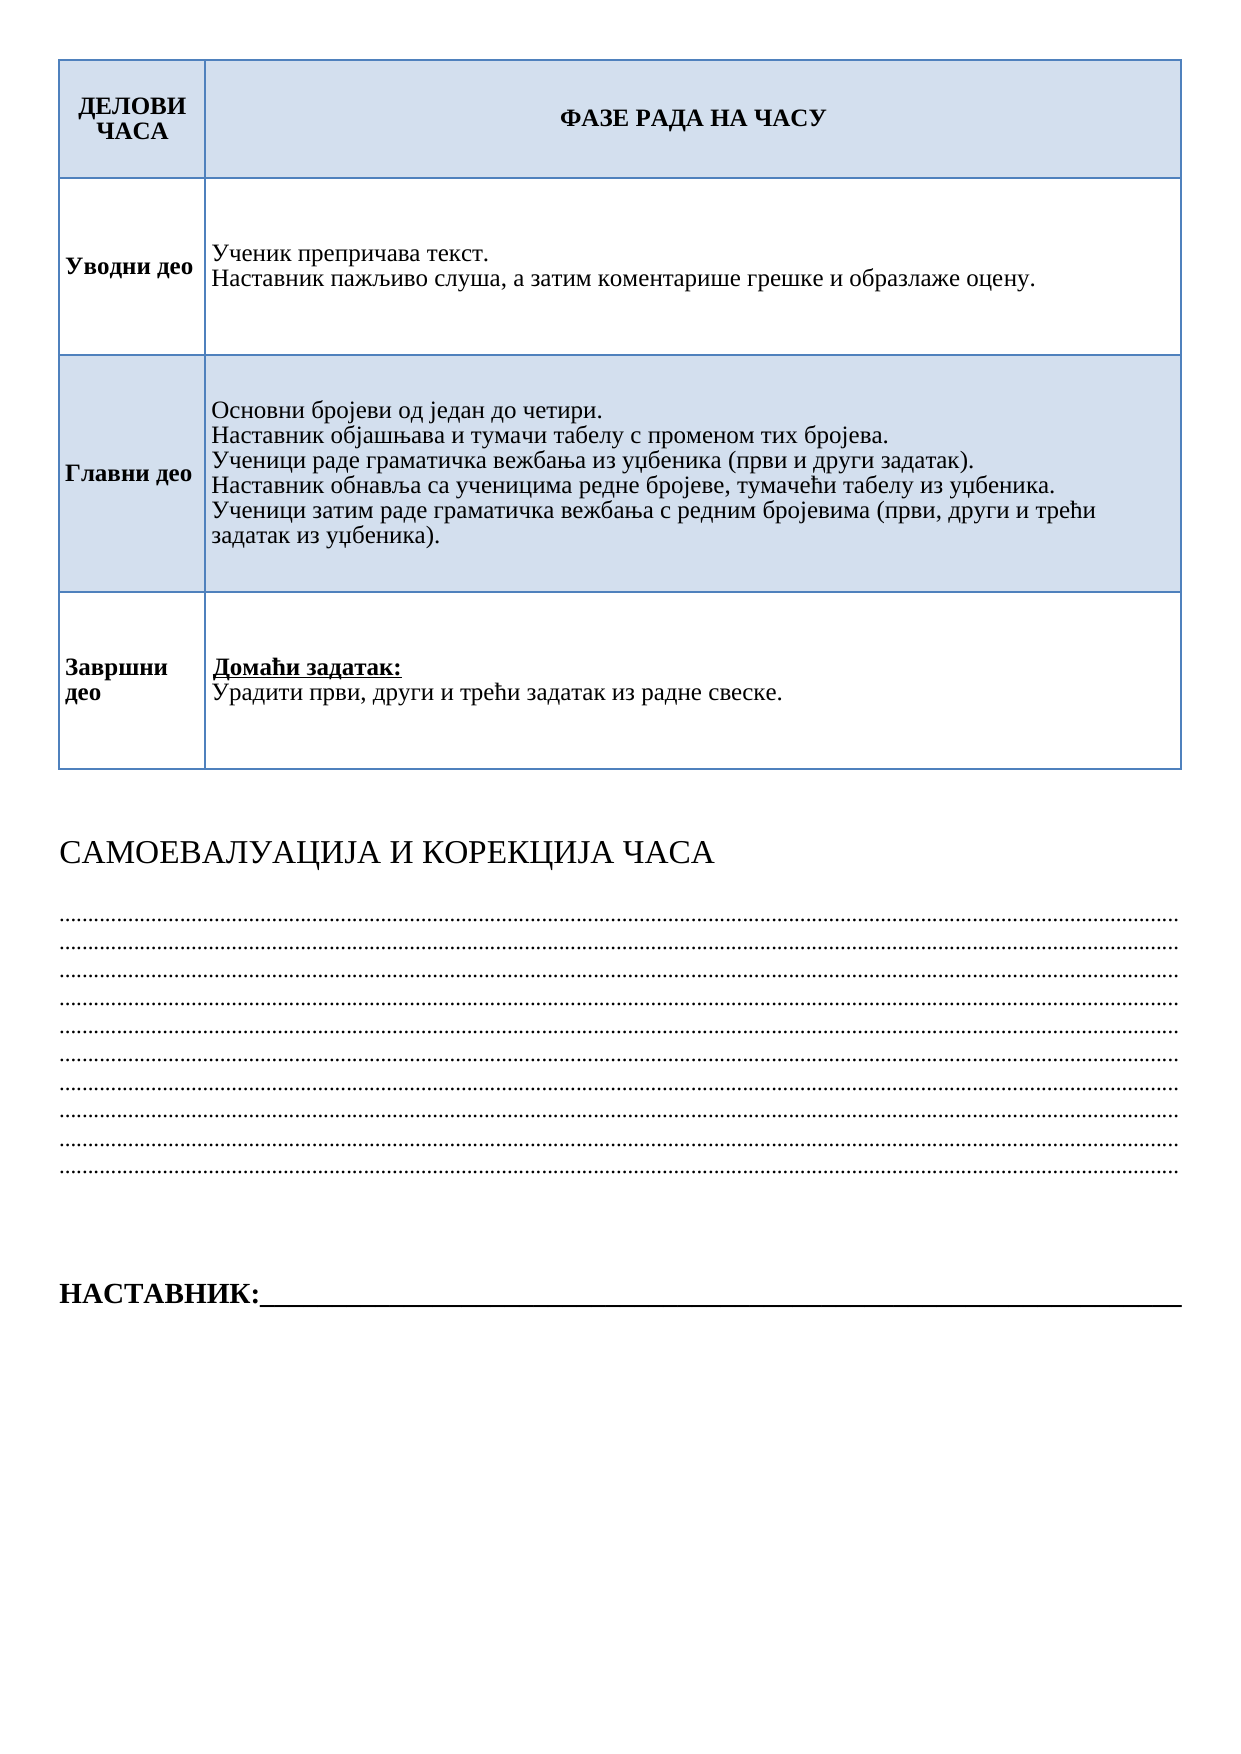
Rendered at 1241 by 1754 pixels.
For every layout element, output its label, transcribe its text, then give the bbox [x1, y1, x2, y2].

text САМОЕВАЛУАЦИЈА И КОРЕКЦИЈА ЧАСА [59, 832, 1181, 871]
table_cell Ученик препричава текст. Наставник пажљиво слуша, а затим коментарише грешке и образлаже оцену. [206, 179, 1180, 354]
table_cell Завршни део [60, 593, 204, 768]
table_cell Главни део [60, 356, 204, 591]
table_header ДЕЛОВИ ЧАСА [60, 61, 204, 177]
table_cell Основни бројеви од један до четири. Наставник објашњава и тумачи табелу с променом тих бројева. Ученици раде граматичка вежбања из уџбеника (први и други задатак). Наставник обнавља са ученицима редне бројеве, тумачећи табелу из уџбеника. Ученици затим раде граматичка вежбања с редним бројевима (први, други и трећи задатак из уџбеника). [206, 356, 1180, 591]
text НАСТАВНИК: [59, 1270, 1181, 1312]
table_header ФАЗЕ РАДА НА ЧАСУ [206, 61, 1180, 177]
table_cell Домаћи задатак: Урадити први, други и трећи задатак из радне свеске. [206, 593, 1180, 768]
table_cell Уводни део [60, 179, 204, 354]
